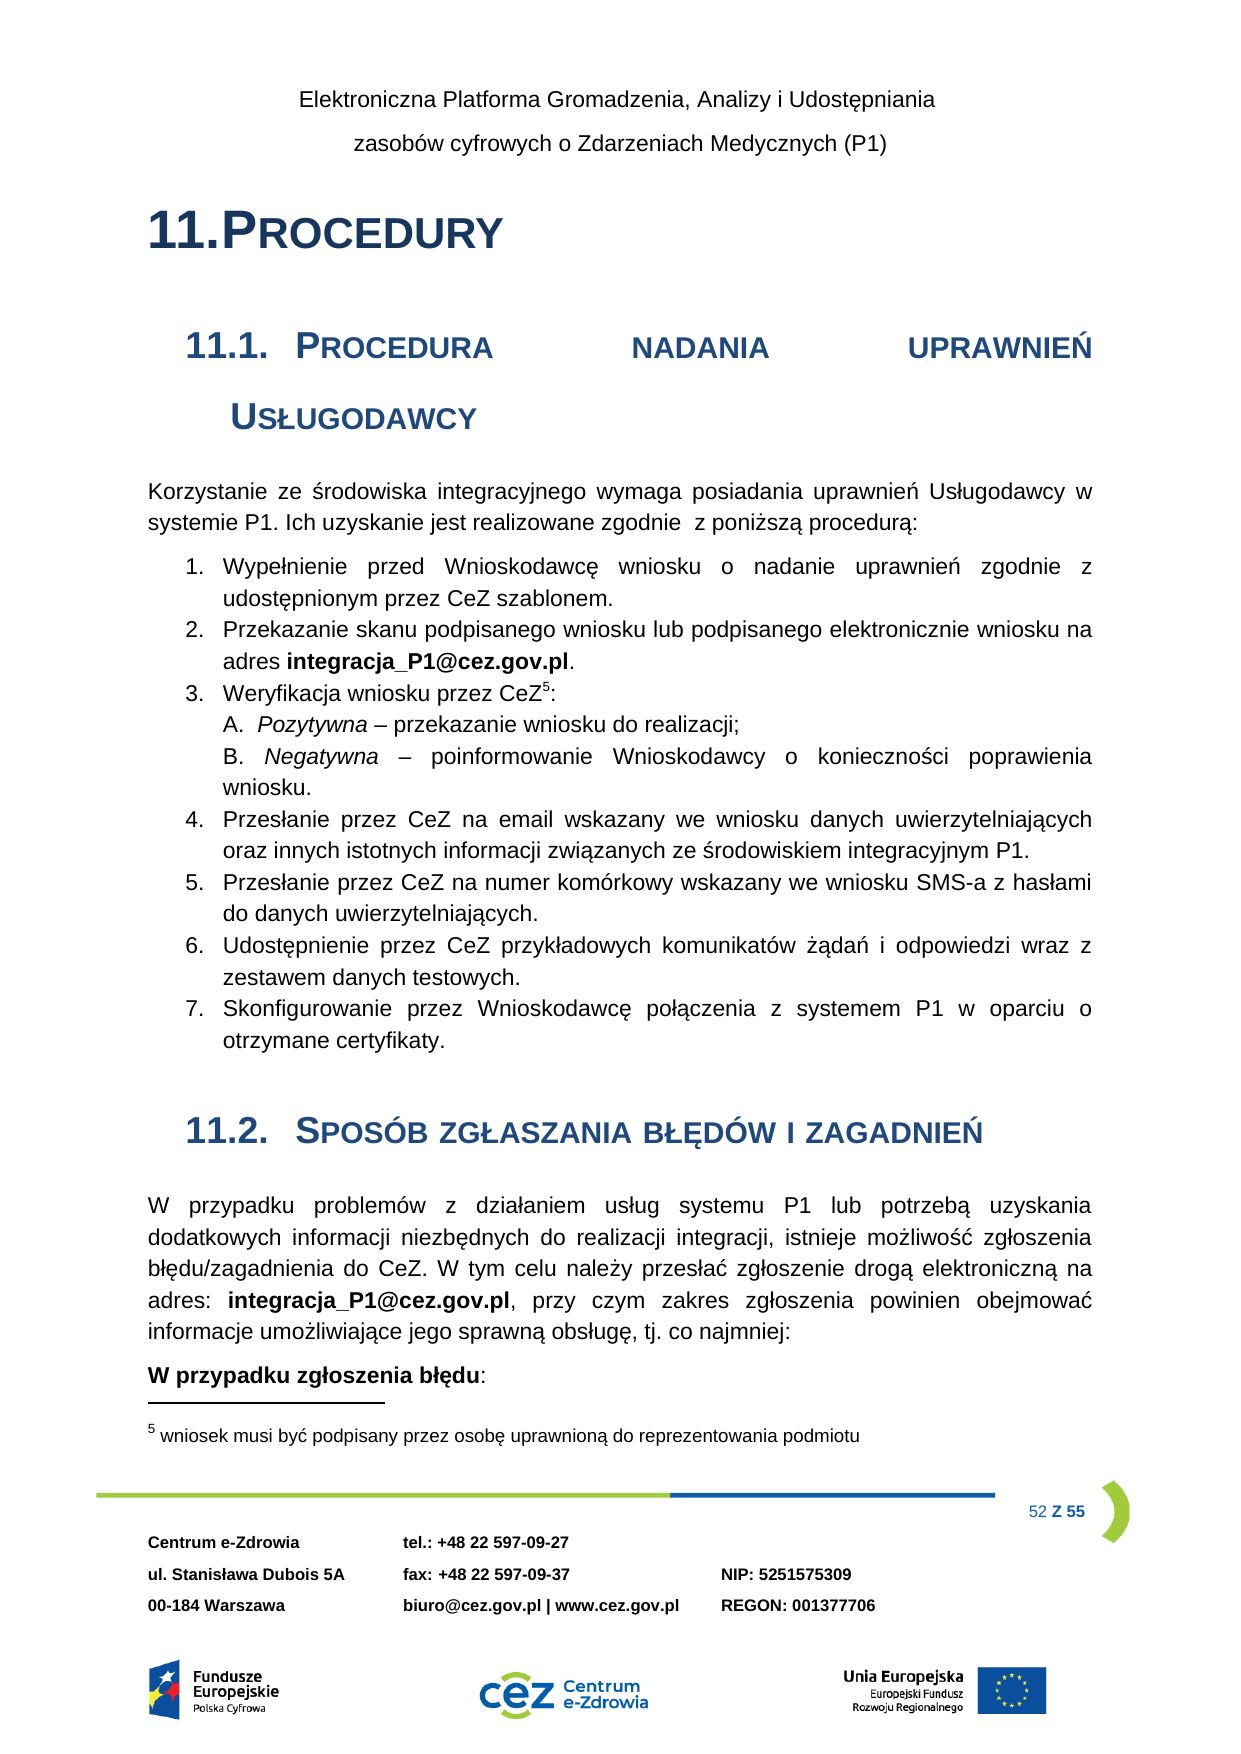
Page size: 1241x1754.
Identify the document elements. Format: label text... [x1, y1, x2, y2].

list Wypełnienie przed Wnioskodawcę wniosku o nadanie uprawnień zgodnie z udostępnionym przez CeZ szablonem. [185, 553, 1093, 611]
picture [1101, 1480, 1130, 1543]
list A. Pozytywna – przekazanie wniosku do realizacji; [223, 711, 1093, 737]
text W przypadku problemów z działaniem usług systemu P1 lub potrzebą uzyskania dodatkowych informacji niezbędnych do realizacji integracji, istnieje możliwość zgłoszenia błędu/zagadnienia do CeZ. W tym celu należy przesłać zgłoszenie drogą elektroniczną na adres: integracja_P1@cez.gov.pl, przy czym zakres zgłoszenia powinien obejmować informacje umożliwiające jego sprawną obsługę, tj. co najmniej: [148, 1192, 1093, 1344]
list B. Negatywna – poinformowanie Wnioskodawcy o konieczności poprawienia wniosku. [223, 743, 1093, 801]
list Przekazanie skanu podpisanego wniosku lub podpisanego elektronicznie wniosku na adres integracja_P1@cez.gov.pl. [185, 616, 1093, 674]
subtitle Procedura nadania uprawnień Usługodawcy [185, 323, 1093, 437]
list Przesłanie przez CeZ na numer komórkowy wskazany we wniosku SMS-a z hasłami do danych uwierzytelniających. [185, 869, 1093, 927]
subtitle Sposób zgłaszania błędów i zagadnień [185, 1108, 1093, 1151]
picture [142, 1657, 285, 1722]
picture [477, 1671, 649, 1719]
list Przesłanie przez CeZ na email wskazany we wniosku danych uwierzytelniających oraz innych istotnych informacji związanych ze środowiskiem integracyjnym P1. [185, 806, 1093, 864]
list Weryfikacja wniosku przez CeZ: [185, 679, 1093, 706]
text W przypadku zgłoszenia błędu: [148, 1362, 1093, 1388]
picture [835, 1666, 1055, 1715]
subtitle Procedury [148, 198, 1093, 260]
text Korzystanie ze środowiska integracyjnego wymaga posiadania uprawnień Usługodawcy w systemie P1. Ich uzyskanie jest realizowane zgodnie z poniższą procedurą: [148, 478, 1093, 536]
list Udostępnienie przez CeZ przykładowych komunikatów żądań i odpowiedzi wraz z zestawem danych testowych. [185, 932, 1093, 990]
list Skonfigurowanie przez Wnioskodawcę połączenia z systemem P1 w oparciu o otrzymane certyfikaty. [185, 995, 1093, 1053]
